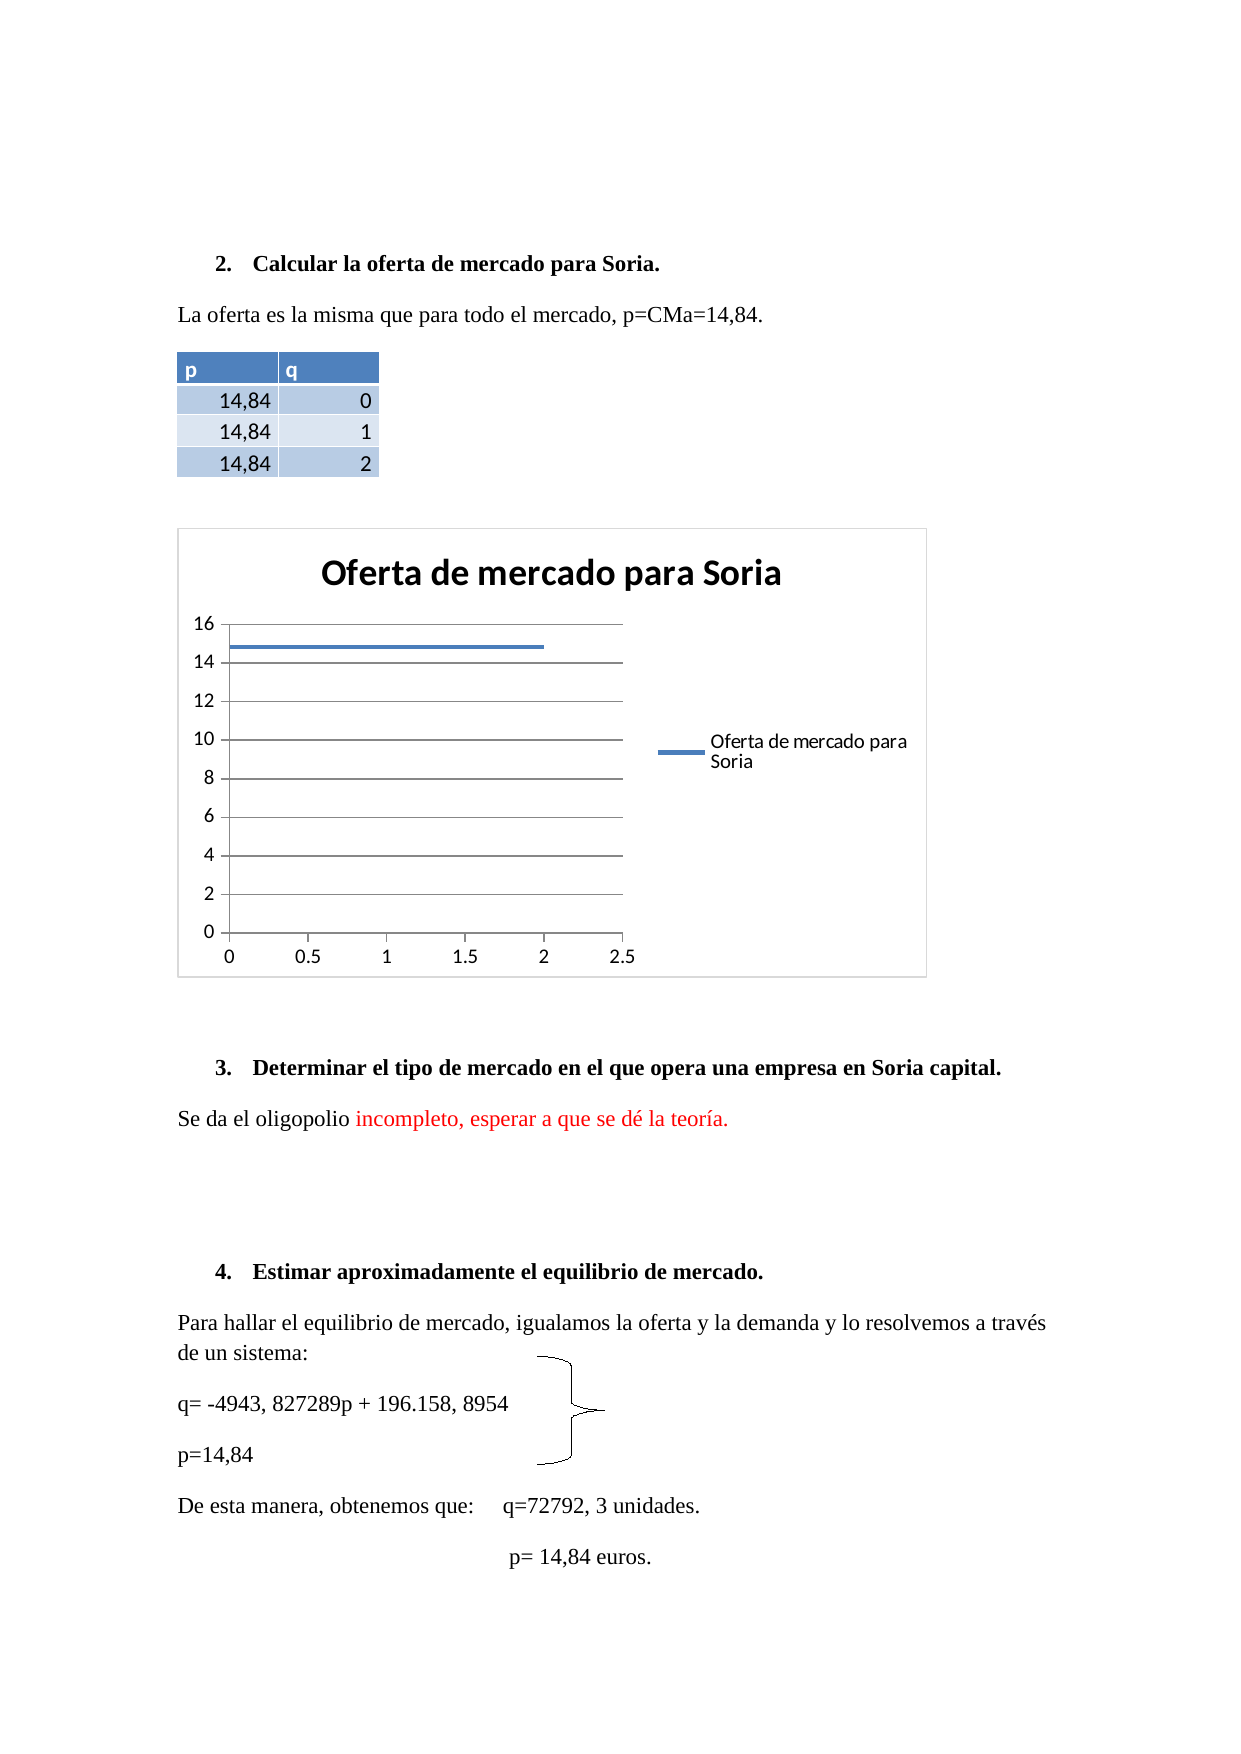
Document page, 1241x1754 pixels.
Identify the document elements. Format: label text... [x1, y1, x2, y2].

list Estimar aproximadamente el equilibrio de mercado. [215, 1258, 1063, 1284]
table_cell 14,84 [177, 447, 278, 477]
table_cell 14,84 [177, 386, 278, 414]
table_cell 1 [279, 415, 379, 446]
table_cell 0 [279, 386, 379, 414]
table_cell 2 [279, 447, 379, 477]
text La oferta es la misma que para todo el mercado, p=CMa=14,84. [177, 301, 1063, 327]
text Se da el oligopolio incompleto, esperar a que se dé la teoría. [177, 1105, 1063, 1131]
list Determinar el tipo de mercado en el que opera una empresa en Soria capital. [215, 1054, 1063, 1080]
text p= 14,84 euros. [177, 1543, 1063, 1570]
text De esta manera, obtenemos que: q=72792, 3 unidades. [177, 1492, 1063, 1519]
text p=14,84 [177, 1441, 1063, 1468]
text q= -4943, 827289p + 196.158, 8954 [177, 1390, 1063, 1417]
list Calcular la oferta de mercado para Soria. [215, 250, 1063, 276]
table_header q [279, 352, 379, 383]
table_cell 14,84 [177, 415, 278, 446]
table_header p [177, 352, 278, 383]
text Para hallar el equilibrio de mercado, igualamos la oferta y la demanda y lo resolvemos a través de un sistema: [177, 1309, 1063, 1366]
